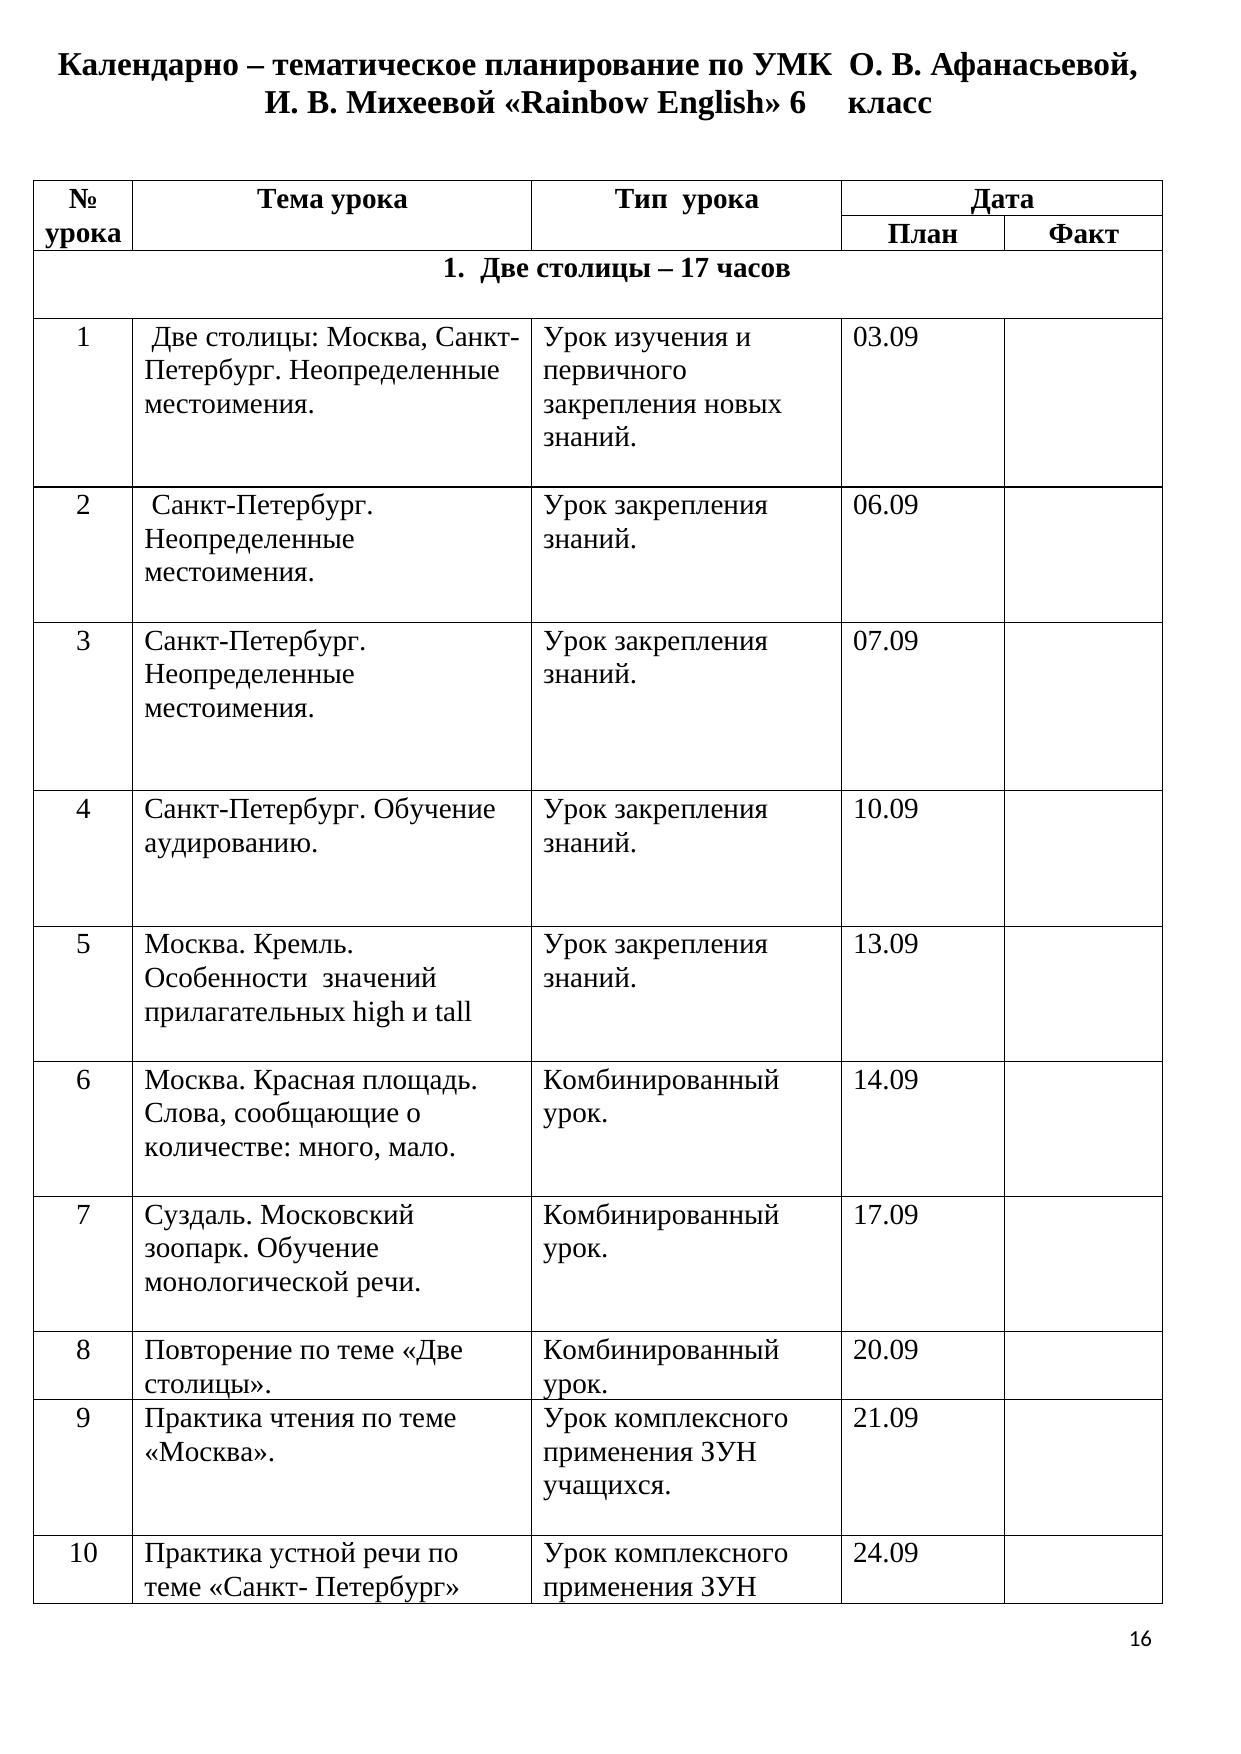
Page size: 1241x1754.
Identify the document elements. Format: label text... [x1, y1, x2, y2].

table_cell Комбинированный урок. [532, 1197, 841, 1331]
table_cell Санкт-Петербург. Обучение аудированию. [133, 791, 531, 926]
table_cell План [842, 216, 1004, 249]
table_cell Москва. Красная площадь. Слова, сообщающие о количестве: много, мало. [133, 1062, 531, 1196]
table_cell [1005, 319, 1162, 486]
table_cell Урок закрепления знаний. [532, 623, 841, 790]
table_cell Комбинированный урок. [532, 1062, 841, 1196]
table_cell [532, 1536, 841, 1603]
table_cell 7 [34, 1197, 132, 1331]
table_cell [1005, 1400, 1162, 1534]
table_cell Урок закрепления знаний. [532, 791, 841, 926]
table_cell 07.09 [842, 623, 1004, 790]
table_cell Урок закрепления знаний. [532, 488, 841, 622]
table_cell 9 [34, 1400, 132, 1534]
table_cell [1005, 1536, 1162, 1603]
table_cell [133, 1536, 531, 1603]
table_header Дата [842, 181, 1162, 215]
table_header Тема урока [133, 181, 531, 249]
table_cell Москва. Кремль. Особенности значений прилагательных high и tall [133, 927, 531, 1061]
table_cell 8 [34, 1332, 132, 1399]
table_cell 14.09 [842, 1062, 1004, 1196]
table_cell [1005, 1062, 1162, 1196]
table_cell Урок изучения и первичного закрепления новых знаний. [532, 319, 841, 486]
table_cell [1005, 488, 1162, 622]
table_cell Комбинированный урок. [532, 1332, 841, 1399]
table_cell 1 [34, 319, 132, 486]
table_cell 6 [34, 1062, 132, 1196]
table_cell 03.09 [842, 319, 1004, 486]
table_cell 17.09 [842, 1197, 1004, 1331]
table_cell Практика чтения по теме «Москва». [133, 1400, 531, 1534]
table_header Тип урока [532, 181, 841, 249]
table_cell 20.09 [842, 1332, 1004, 1399]
table_cell 06.09 [842, 488, 1004, 622]
table_cell [1005, 1197, 1162, 1331]
table_cell 4 [34, 791, 132, 926]
table_cell Повторение по теме «Две столицы». [133, 1332, 531, 1399]
table_cell 3 [34, 623, 132, 790]
table_cell 10 [34, 1536, 132, 1603]
table_cell 24.09 [842, 1536, 1004, 1603]
table_cell 5 [34, 927, 132, 1061]
table_cell 21.09 [842, 1400, 1004, 1534]
table_cell [1005, 927, 1162, 1061]
table_cell Суздаль. Московский зоопарк. Обучение монологической речи. [133, 1197, 531, 1331]
table_cell 13.09 [842, 927, 1004, 1061]
table_cell Факт [1005, 216, 1162, 249]
table_cell [1005, 1332, 1162, 1399]
text Календарно – тематическое планирование по УМК О. В. Афанасьевой, И. В. Михеевой «Rainbow English» 6 класс [44, 44, 1152, 121]
table_cell Санкт-Петербург. Неопределенные местоимения. [133, 623, 531, 790]
table_cell Санкт-Петербург. Неопределенные местоимения. [133, 488, 531, 622]
table_cell Урок закрепления знаний. [532, 927, 841, 1061]
table_header № урока [34, 181, 132, 249]
table_cell Две столицы – 17 часов [34, 251, 1162, 318]
table_cell Две столицы: Москва, Санкт-Петербург. Неопределенные местоимения. [133, 319, 531, 486]
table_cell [532, 1400, 841, 1534]
table_cell [1005, 623, 1162, 790]
table_cell 10.09 [842, 791, 1004, 926]
table_cell [1005, 791, 1162, 926]
table_cell 2 [34, 488, 132, 622]
